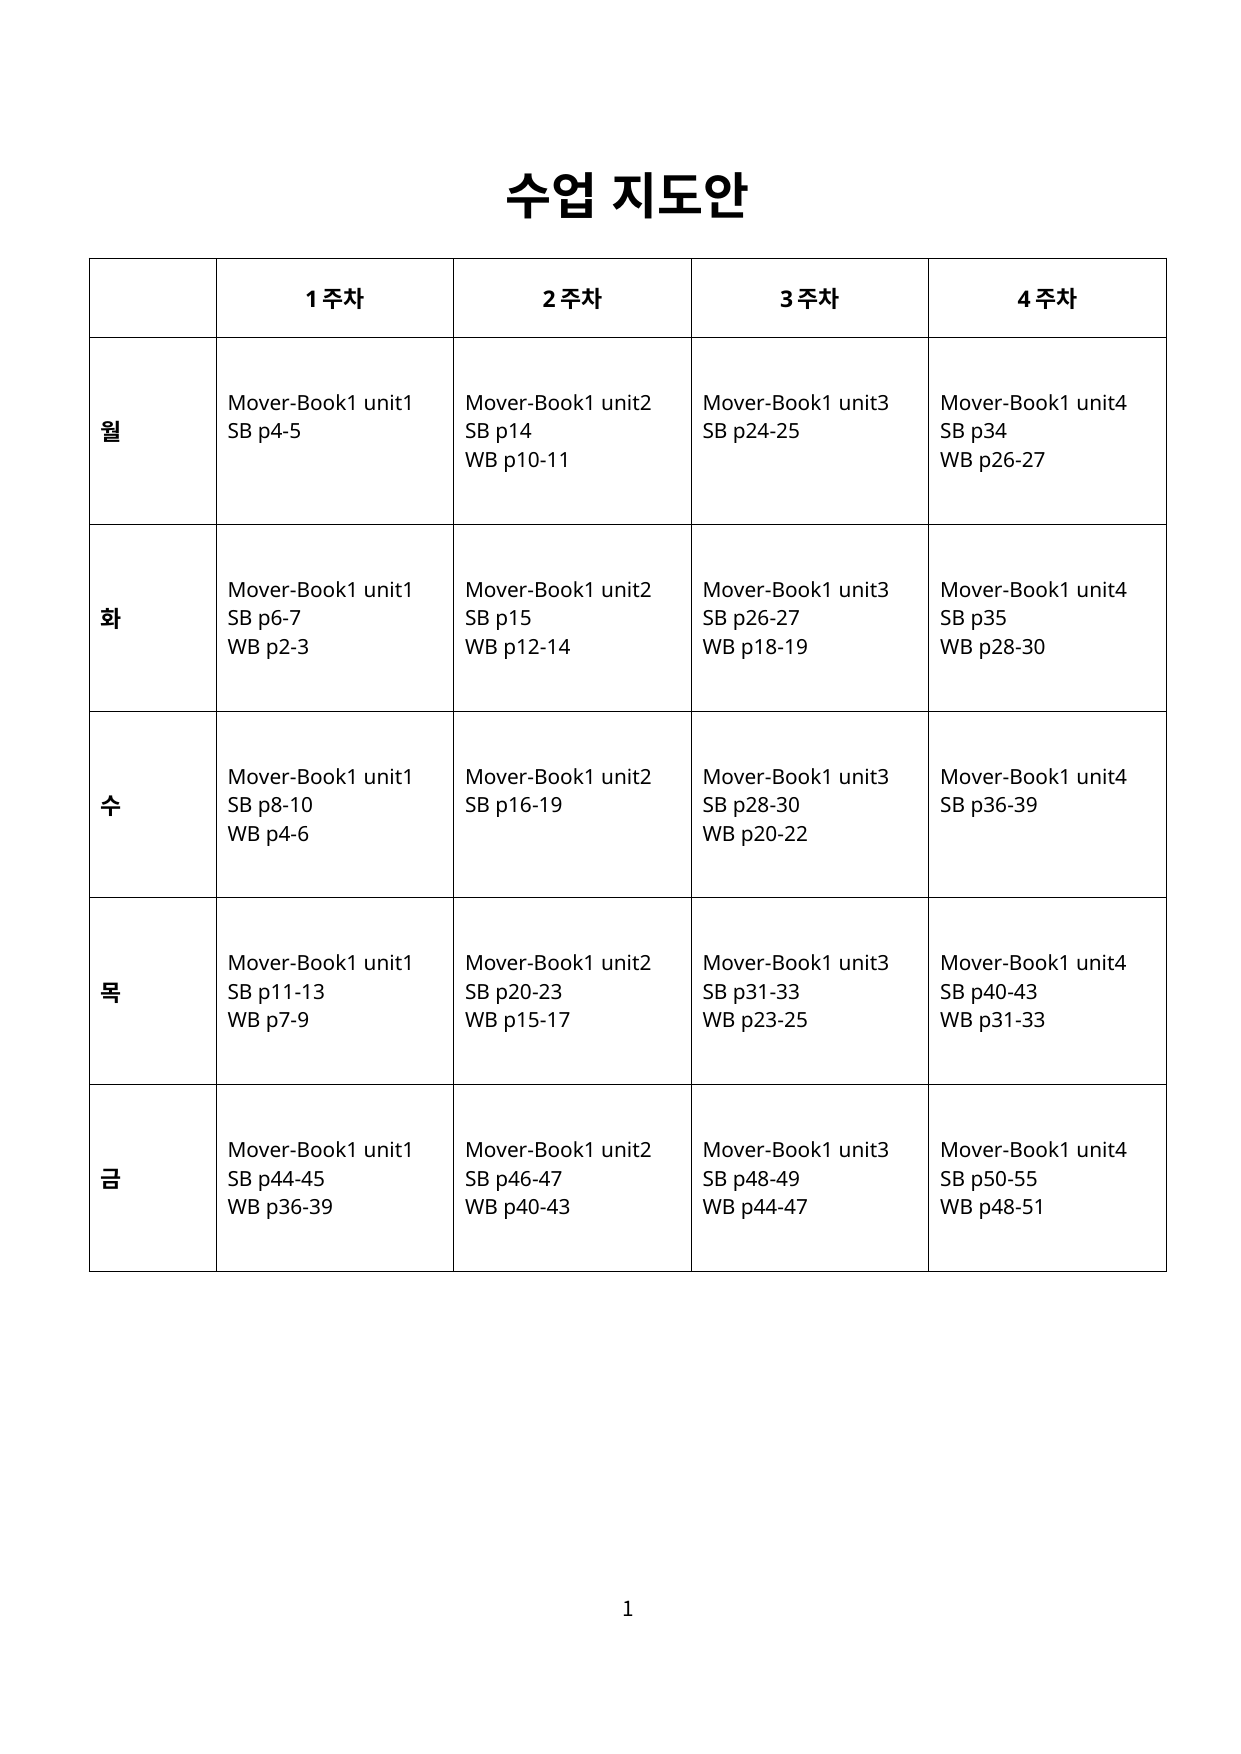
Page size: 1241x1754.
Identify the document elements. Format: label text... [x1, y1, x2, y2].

table_cell Mover-Book1 unit2 SB p15 WB p12-14 [454, 525, 691, 711]
table_cell Mover-Book1 unit4 SB p40-43 WB p31-33 [929, 898, 1166, 1084]
table_cell 금 [90, 1085, 216, 1271]
table_header 1주차 [217, 259, 453, 337]
table_cell Mover-Book1 unit1 SB p8-10 WB p4-6 [217, 712, 453, 897]
table_cell Mover-Book1 unit4 SB p35 WB p28-30 [929, 525, 1166, 711]
table_cell Mover-Book1 unit3 SB p48-49 WB p44-47 [692, 1085, 928, 1271]
table_cell 화 [90, 525, 216, 711]
table_cell Mover-Book1 unit4 SB p36-39 [929, 712, 1166, 897]
table_cell Mover-Book1 unit1 SB p11-13 WB p7-9 [217, 898, 453, 1084]
table_cell 목 [90, 898, 216, 1084]
table_cell Mover-Book1 unit2 SB p16-19 [454, 712, 691, 897]
table_cell 수 [90, 712, 216, 897]
table_cell Mover-Book1 unit3 SB p26-27 WB p18-19 [692, 525, 928, 711]
table_cell Mover-Book1 unit2 SB p20-23 WB p15-17 [454, 898, 691, 1084]
table_header 2주차 [454, 259, 691, 337]
table_cell Mover-Book1 unit4 SB p50-55 WB p48-51 [929, 1085, 1166, 1271]
table_cell Mover-Book1 unit2 SB p14 WB p10-11 [454, 338, 691, 524]
table_cell Mover-Book1 unit3 SB p24-25 [692, 338, 928, 524]
table_cell Mover-Book1 unit1 SB p44-45 WB p36-39 [217, 1085, 453, 1271]
text 수업 지도안 [89, 157, 1167, 229]
table_cell Mover-Book1 unit3 SB p31-33 WB p23-25 [692, 898, 928, 1084]
table_header [90, 259, 216, 337]
table_cell Mover-Book1 unit3 SB p28-30 WB p20-22 [692, 712, 928, 897]
table_cell Mover-Book1 unit1 SB p6-7 WB p2-3 [217, 525, 453, 711]
table_cell Mover-Book1 unit4 SB p34 WB p26-27 [929, 338, 1166, 524]
table_cell 월 [90, 338, 216, 524]
table_cell Mover-Book1 unit2 SB p46-47 WB p40-43 [454, 1085, 691, 1271]
table_header 3주차 [692, 259, 928, 337]
table_cell Mover-Book1 unit1 SB p4-5 [217, 338, 453, 524]
table_header 4주차 [929, 259, 1166, 337]
